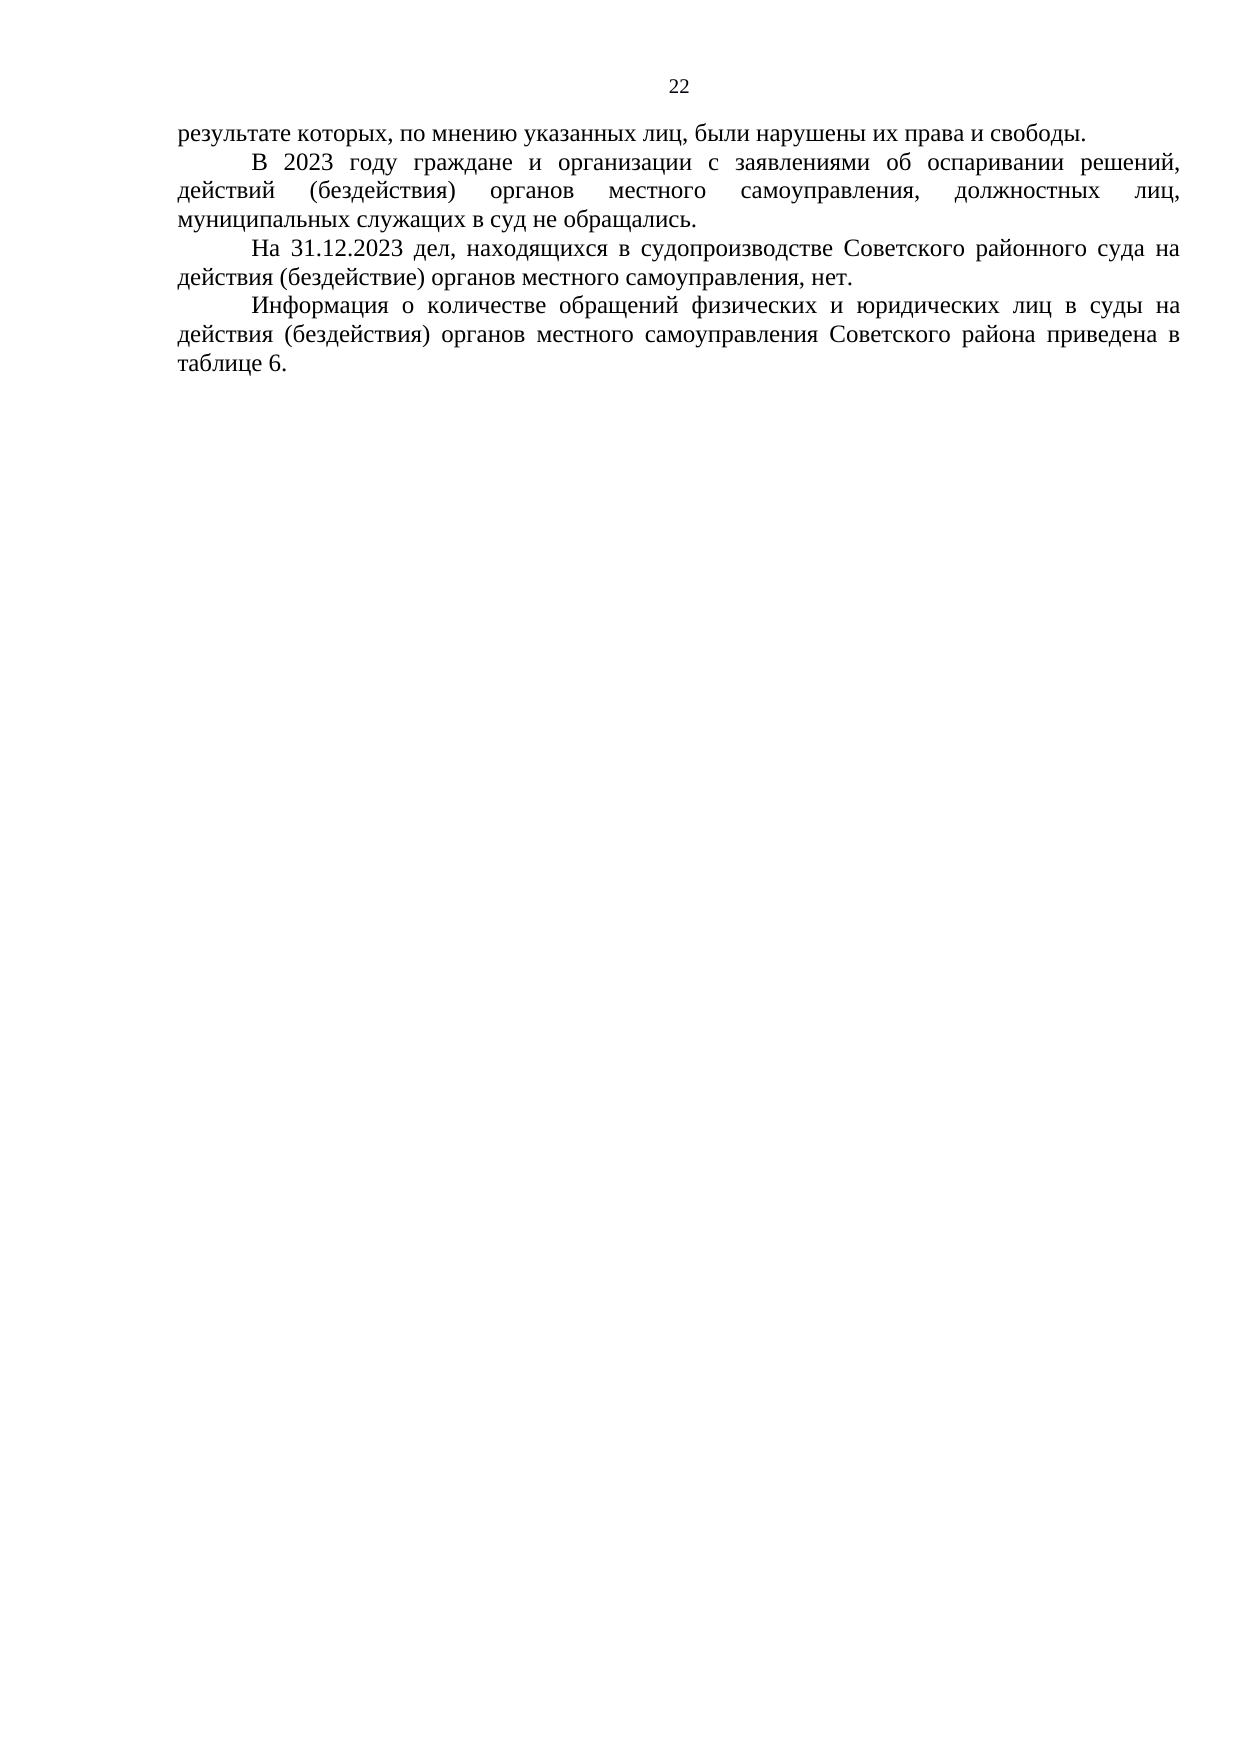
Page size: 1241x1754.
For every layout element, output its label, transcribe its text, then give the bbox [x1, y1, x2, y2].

text На 31.12.2023 дел, находящихся в судопроизводстве Советского районного суда на действия (бездействие) органов местного самоуправления, нет. [177, 233, 1181, 291]
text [177, 118, 1181, 147]
text В 2023 году граждане и организации с заявлениями об оспаривании решений, действий (бездействия) органов местного самоуправления, должностных лиц, муниципальных служащих в суд не обращались. [177, 147, 1181, 233]
text Информация о количестве обращений физических и юридических лиц в суды на действия (бездействия) органов местного самоуправления Советского района приведена в таблице 6. [177, 291, 1181, 377]
